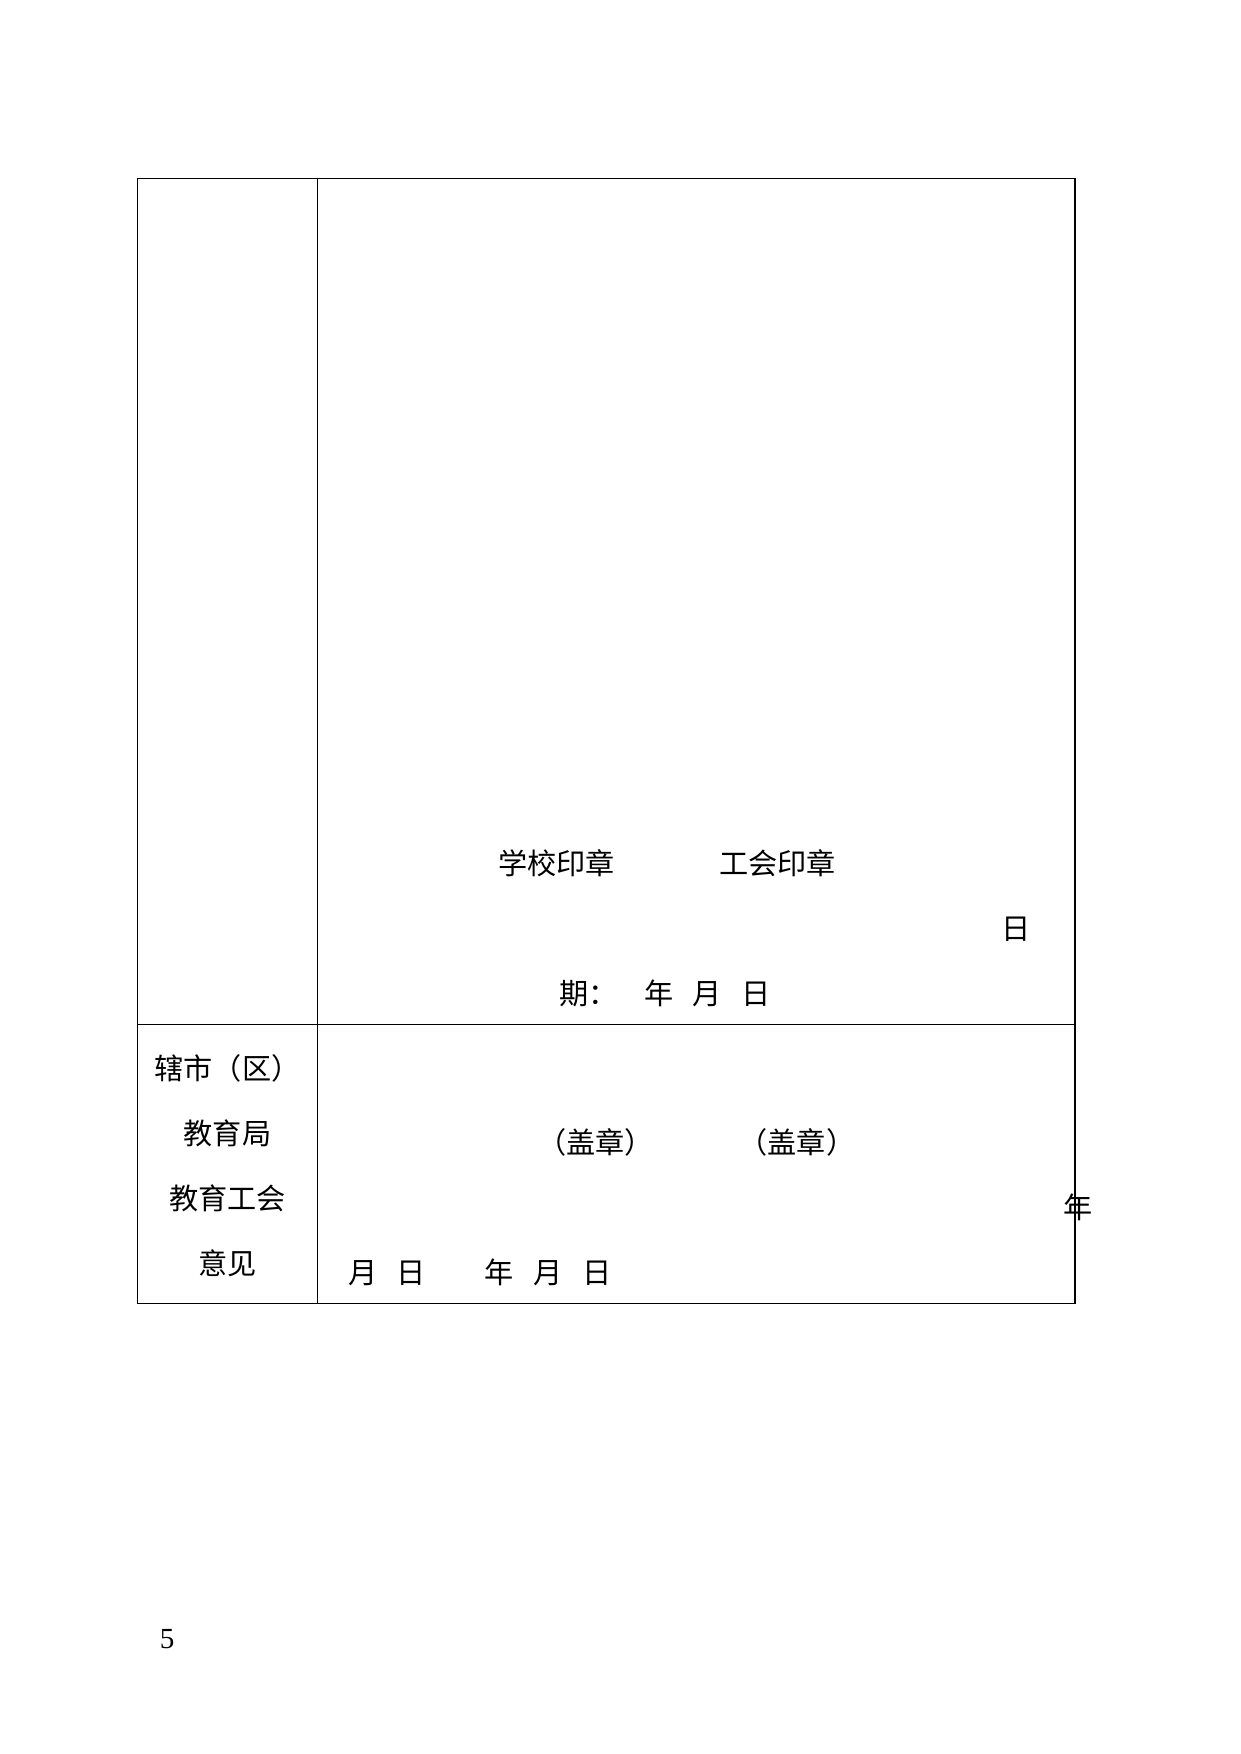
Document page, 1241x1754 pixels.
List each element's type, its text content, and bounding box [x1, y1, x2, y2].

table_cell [318, 1025, 1074, 1303]
table_cell 学校印章 工会印章 日期： 年 月 日 [318, 179, 1074, 1024]
table_cell 辖市（区） 教育局 教育工会 意见 [138, 1025, 317, 1303]
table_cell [138, 179, 317, 1024]
